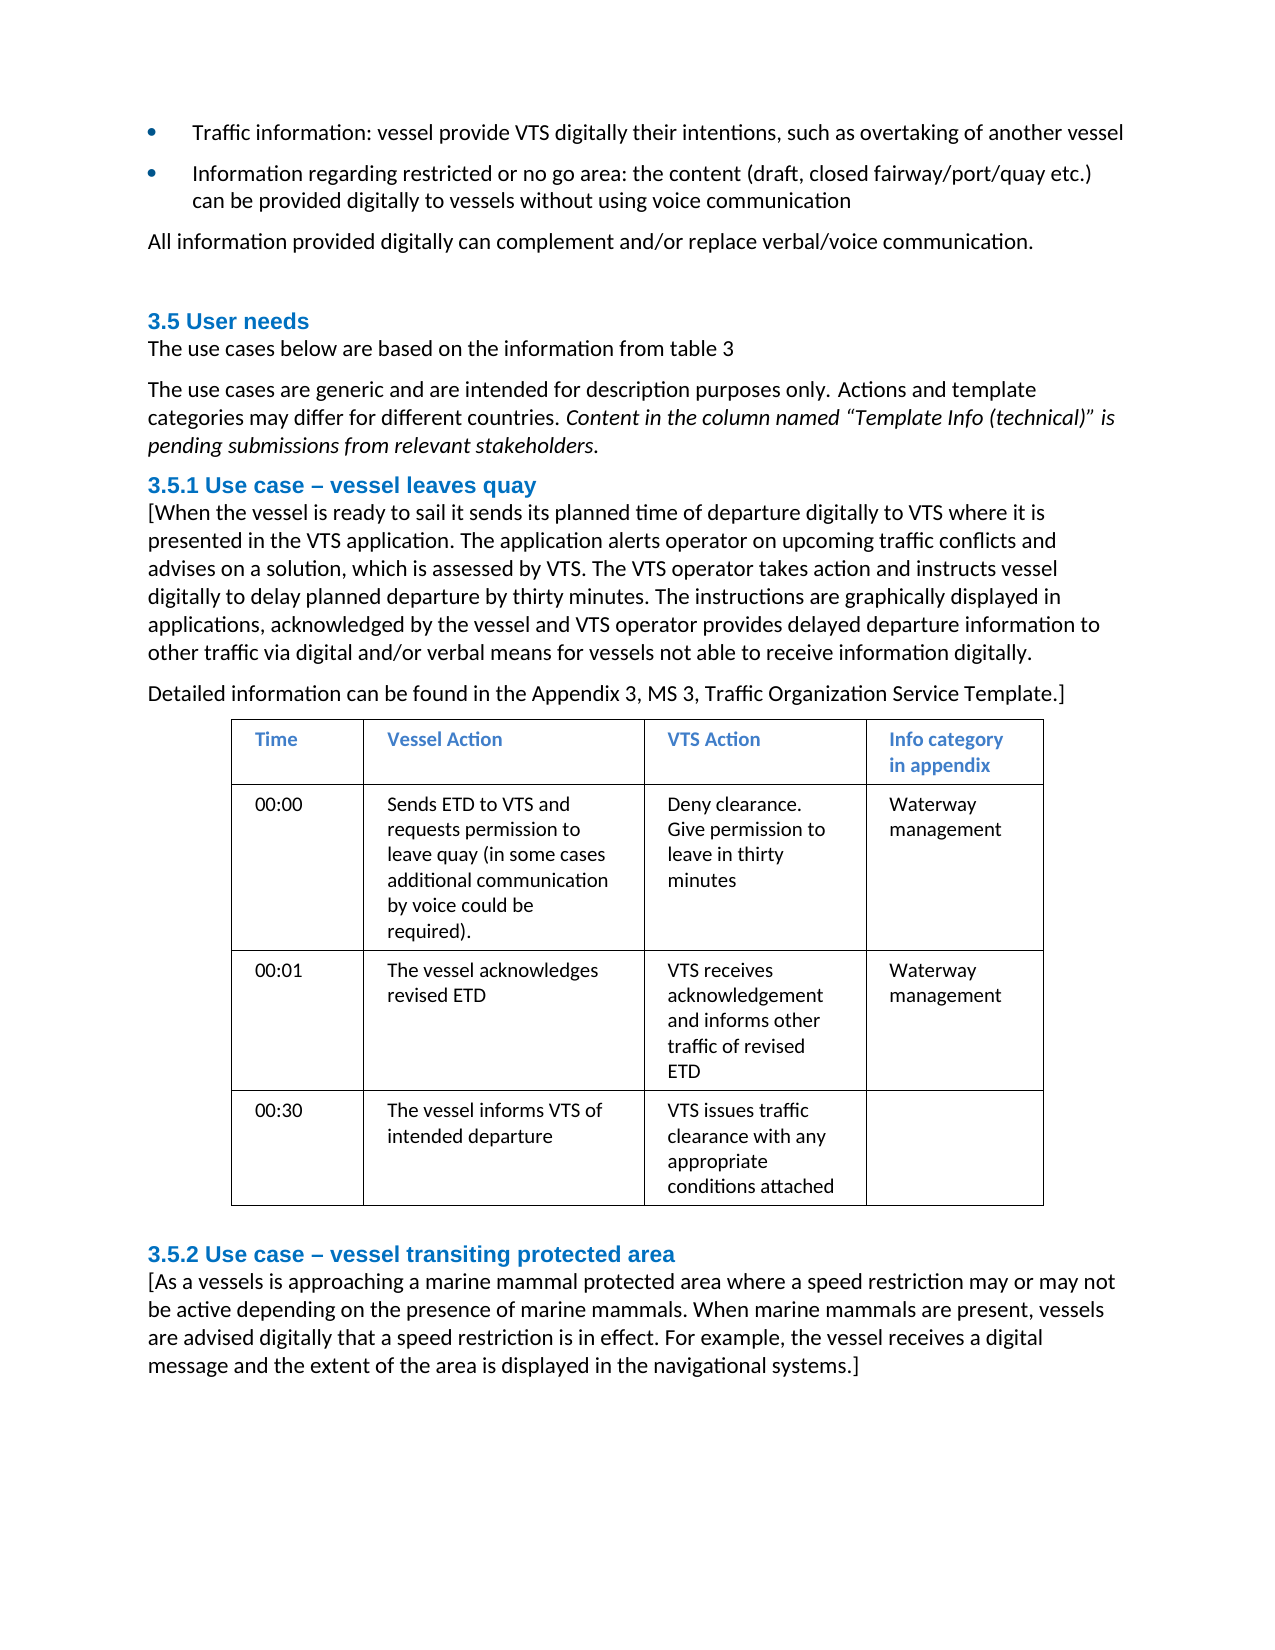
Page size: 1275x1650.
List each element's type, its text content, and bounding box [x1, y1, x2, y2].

table_header Info category in appendix [867, 720, 1043, 783]
table_cell VTS issues traffic clearance with any appropriate conditions attached [645, 1091, 866, 1205]
text Traffic information: vessel provide VTS digitally their intentions, such as overtaking of another vessel [148, 118, 1127, 146]
subtitle 3.5.2 Use case – vessel transiting protected area [148, 1241, 1127, 1267]
text Information regarding restricted or no go area: the content (draft, closed fairway/port/quay etc.) can be provided digitally to vessels without using voice communication [148, 159, 1127, 215]
text The use cases below are based on the information from table 3 [148, 334, 1127, 363]
text The use cases are generic and are intended for description purposes only. Actions and template categories may differ for different countries. Content in the column named “Template Info (technical)” is pending submissions from relevant stakeholders. [148, 375, 1127, 459]
table_cell Deny clearance. Give permission to leave in thirty minutes [645, 785, 866, 949]
subtitle 3.5 User needs [148, 308, 1127, 334]
table_cell 00:00 [232, 785, 363, 949]
table_header VTS Action [645, 720, 866, 783]
table_cell VTS receives acknowledgement and informs other traffic of revised ETD [645, 951, 866, 1090]
table_cell 00:30 [232, 1091, 363, 1205]
table_cell [867, 1091, 1043, 1205]
table_header Time [232, 720, 363, 783]
table_cell The vessel informs VTS of intended departure [364, 1091, 644, 1205]
table_cell Sends ETD to VTS and requests permission to leave quay (in some cases additional communication by voice could be required). [364, 785, 644, 949]
table_cell The vessel acknowledges revised ETD [364, 951, 644, 1090]
table_header Vessel Action [364, 720, 644, 783]
table_cell Waterway management [867, 951, 1043, 1090]
text [As a vessels is approaching a marine mammal protected area where a speed restriction may or may not be active depending on the presence of marine mammals. When marine mammals are present, vessels are advised digitally that a speed restriction is in effect. For example, the vessel receives a digital message and the extent of the area is displayed in the navigational systems.] [148, 1267, 1127, 1379]
text Detailed information can be found in the Appendix 3, MS 3, Traffic Organization Service Template.] [148, 679, 1127, 707]
text [When the vessel is ready to sail it sends its planned time of departure digitally to VTS where it is presented in the VTS application. The application alerts operator on upcoming traffic conflicts and advises on a solution, which is assessed by VTS. The VTS operator takes action and instructs vessel digitally to delay planned departure by thirty minutes. The instructions are graphically displayed in applications, acknowledged by the vessel and VTS operator provides delayed departure information to other traffic via digital and/or verbal means for vessels not able to receive information digitally. [148, 498, 1127, 666]
subtitle 3.5.1 Use case – vessel leaves quay [148, 472, 1127, 498]
table_cell 00:01 [232, 951, 363, 1090]
table_cell Waterway management [867, 785, 1043, 949]
text All information provided digitally can complement and/or replace verbal/voice communication. [148, 227, 1127, 255]
